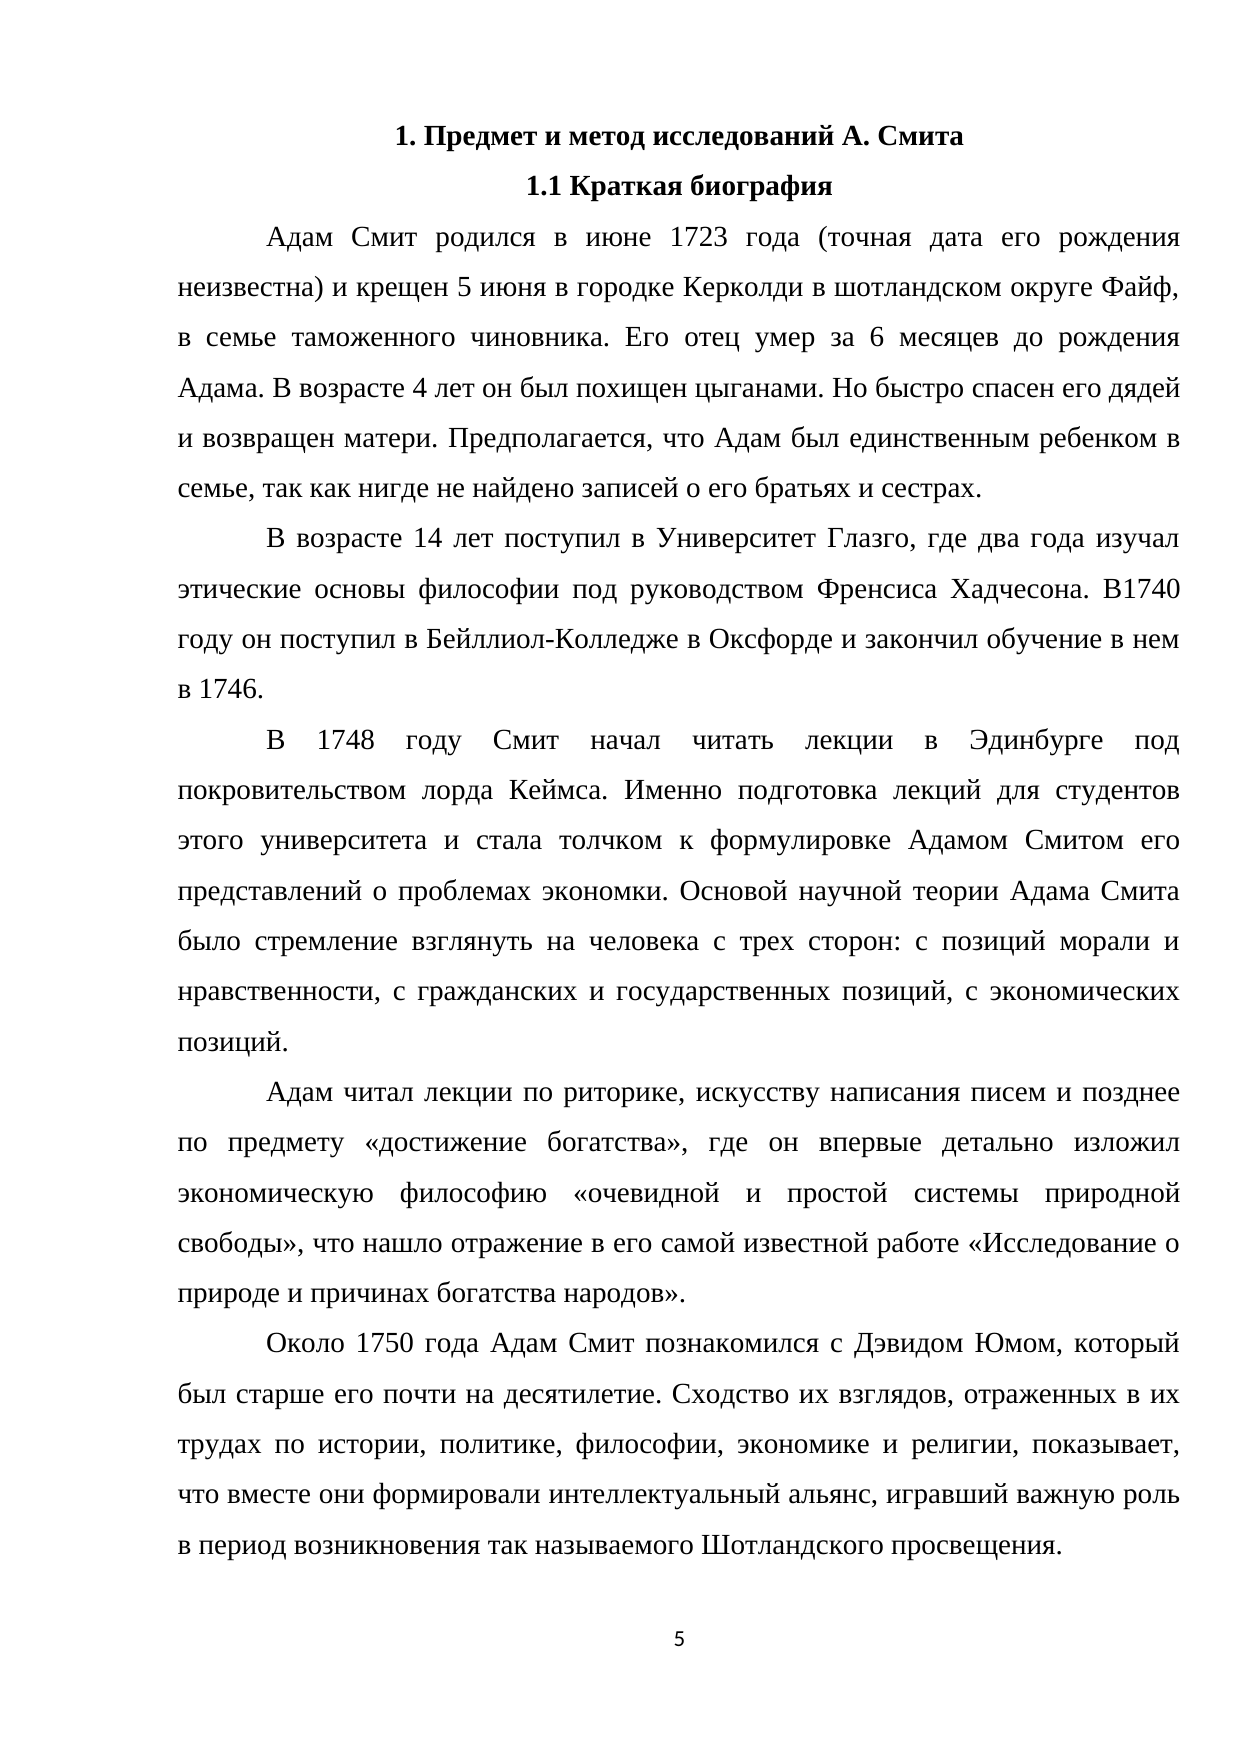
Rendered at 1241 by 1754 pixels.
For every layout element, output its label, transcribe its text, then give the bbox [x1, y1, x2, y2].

text 1. Предмет и метод исследований А. Смита [177, 118, 1181, 152]
text Адам Смит родился в июне 1723 года (точная дата его рождения неизвестна) и крещен 5 июня в городке Керколди в шотландском округе Файф, в семье таможенного чиновника. Его отец умер за 6 месяцев до рождения Адама. В возрасте 4 лет он был похищен цыганами. Но быстро спасен его дядей и возвращен матери. Предполагается, что Адам был единственным ребенком в семье, так как нигде не найдено записей о его братьях и сестрах. [177, 219, 1181, 504]
text В 1748 году Смит начал читать лекции в Эдинбурге под покровительством лорда Кеймса. Именно подготовка лекций для студентов этого университета и стала толчком к формулировке Адамом Смитом его представлений о проблемах экономки. Основой научной теории Адама Смита было стремление взглянуть на человека с трех сторон: с позиций морали и нравственности, с гражданских и государственных позиций, с экономических позиций. [177, 722, 1181, 1057]
text Адам читал лекции по риторике, искусству написания писем и позднее по предмету «достижение богатства», где он впервые детально изложил экономическую философию «очевидной и простой системы природной свободы», что нашло отражение в его самой известной работе «Исследование о природе и причинах богатства народов». [177, 1074, 1181, 1309]
text В возрасте 14 лет поступил в Университет Глазго, где два года изучал этические основы философии под руководством Френсиса Хадчесона. В1740 году он поступил в Бейллиол-Колледже в Оксфорде и закончил обучение в нем в 1746. [177, 521, 1181, 705]
text 1.1 Краткая биография [177, 168, 1181, 202]
text Около 1750 года Адам Смит познакомился с Дэвидом Юмом, который был старше его почти на десятилетие. Сходство их взглядов, отраженных в их трудах по истории, политике, философии, экономике и религии, показывает, что вместе они формировали интеллектуальный альянс, игравший важную роль в период возникновения так называемого Шотландского просвещения. [177, 1326, 1181, 1560]
